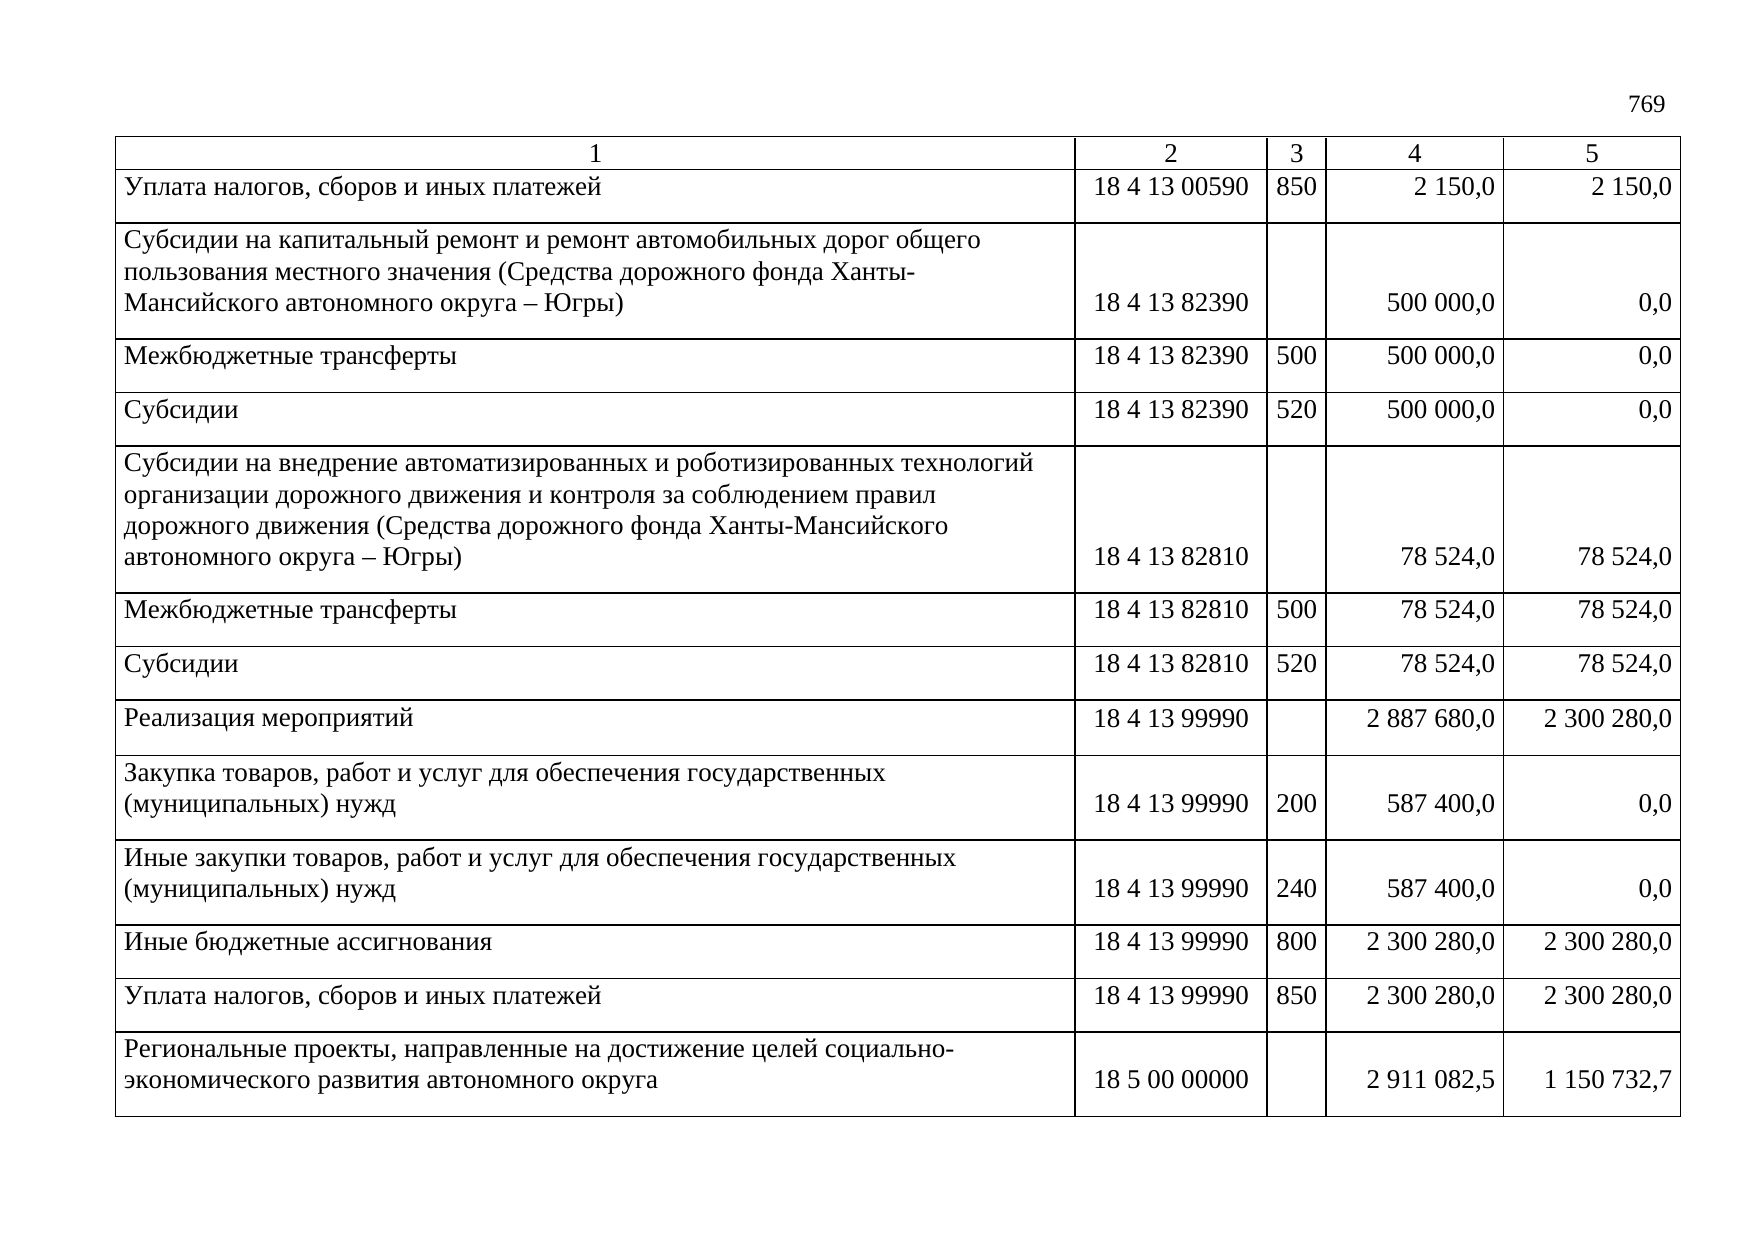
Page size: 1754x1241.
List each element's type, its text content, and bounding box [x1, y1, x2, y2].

table_header 3 [1268, 137, 1326, 168]
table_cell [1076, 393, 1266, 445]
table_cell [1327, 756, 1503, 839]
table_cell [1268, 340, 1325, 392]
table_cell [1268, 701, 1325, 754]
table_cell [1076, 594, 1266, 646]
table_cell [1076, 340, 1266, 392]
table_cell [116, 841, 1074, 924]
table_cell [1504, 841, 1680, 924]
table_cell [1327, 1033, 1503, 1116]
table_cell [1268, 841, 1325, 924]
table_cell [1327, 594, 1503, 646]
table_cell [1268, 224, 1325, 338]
table_header 4 [1327, 137, 1503, 168]
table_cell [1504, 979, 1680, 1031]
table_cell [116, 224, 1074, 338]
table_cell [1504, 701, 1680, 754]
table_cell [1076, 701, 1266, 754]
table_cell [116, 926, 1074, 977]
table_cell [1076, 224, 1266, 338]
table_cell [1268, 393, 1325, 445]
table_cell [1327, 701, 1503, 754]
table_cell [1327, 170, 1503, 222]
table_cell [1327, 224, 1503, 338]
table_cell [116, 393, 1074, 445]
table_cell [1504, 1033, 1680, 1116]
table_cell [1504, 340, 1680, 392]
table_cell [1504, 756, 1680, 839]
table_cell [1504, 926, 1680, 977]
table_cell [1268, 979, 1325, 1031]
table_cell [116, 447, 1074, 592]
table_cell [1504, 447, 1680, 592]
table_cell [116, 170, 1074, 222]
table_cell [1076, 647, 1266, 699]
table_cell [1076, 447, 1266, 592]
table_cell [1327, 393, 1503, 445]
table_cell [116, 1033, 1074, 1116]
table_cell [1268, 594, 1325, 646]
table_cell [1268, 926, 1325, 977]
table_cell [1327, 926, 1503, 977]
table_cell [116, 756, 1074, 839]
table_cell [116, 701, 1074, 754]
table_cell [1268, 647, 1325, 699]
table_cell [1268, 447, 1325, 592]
table_header 2 [1076, 137, 1267, 168]
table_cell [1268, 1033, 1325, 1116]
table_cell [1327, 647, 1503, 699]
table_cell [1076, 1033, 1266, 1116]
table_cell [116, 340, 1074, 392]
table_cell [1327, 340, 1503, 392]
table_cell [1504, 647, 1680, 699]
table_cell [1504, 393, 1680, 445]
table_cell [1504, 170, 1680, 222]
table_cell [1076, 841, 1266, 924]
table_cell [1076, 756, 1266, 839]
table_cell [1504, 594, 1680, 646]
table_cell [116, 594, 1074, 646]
table_header 5 [1504, 137, 1680, 168]
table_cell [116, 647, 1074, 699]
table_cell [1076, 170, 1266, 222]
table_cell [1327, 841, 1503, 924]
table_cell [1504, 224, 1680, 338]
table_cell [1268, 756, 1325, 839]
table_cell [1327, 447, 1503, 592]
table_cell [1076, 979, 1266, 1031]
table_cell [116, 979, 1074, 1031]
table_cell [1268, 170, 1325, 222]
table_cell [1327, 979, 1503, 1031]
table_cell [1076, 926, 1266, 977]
table_header 1 [116, 137, 1075, 168]
